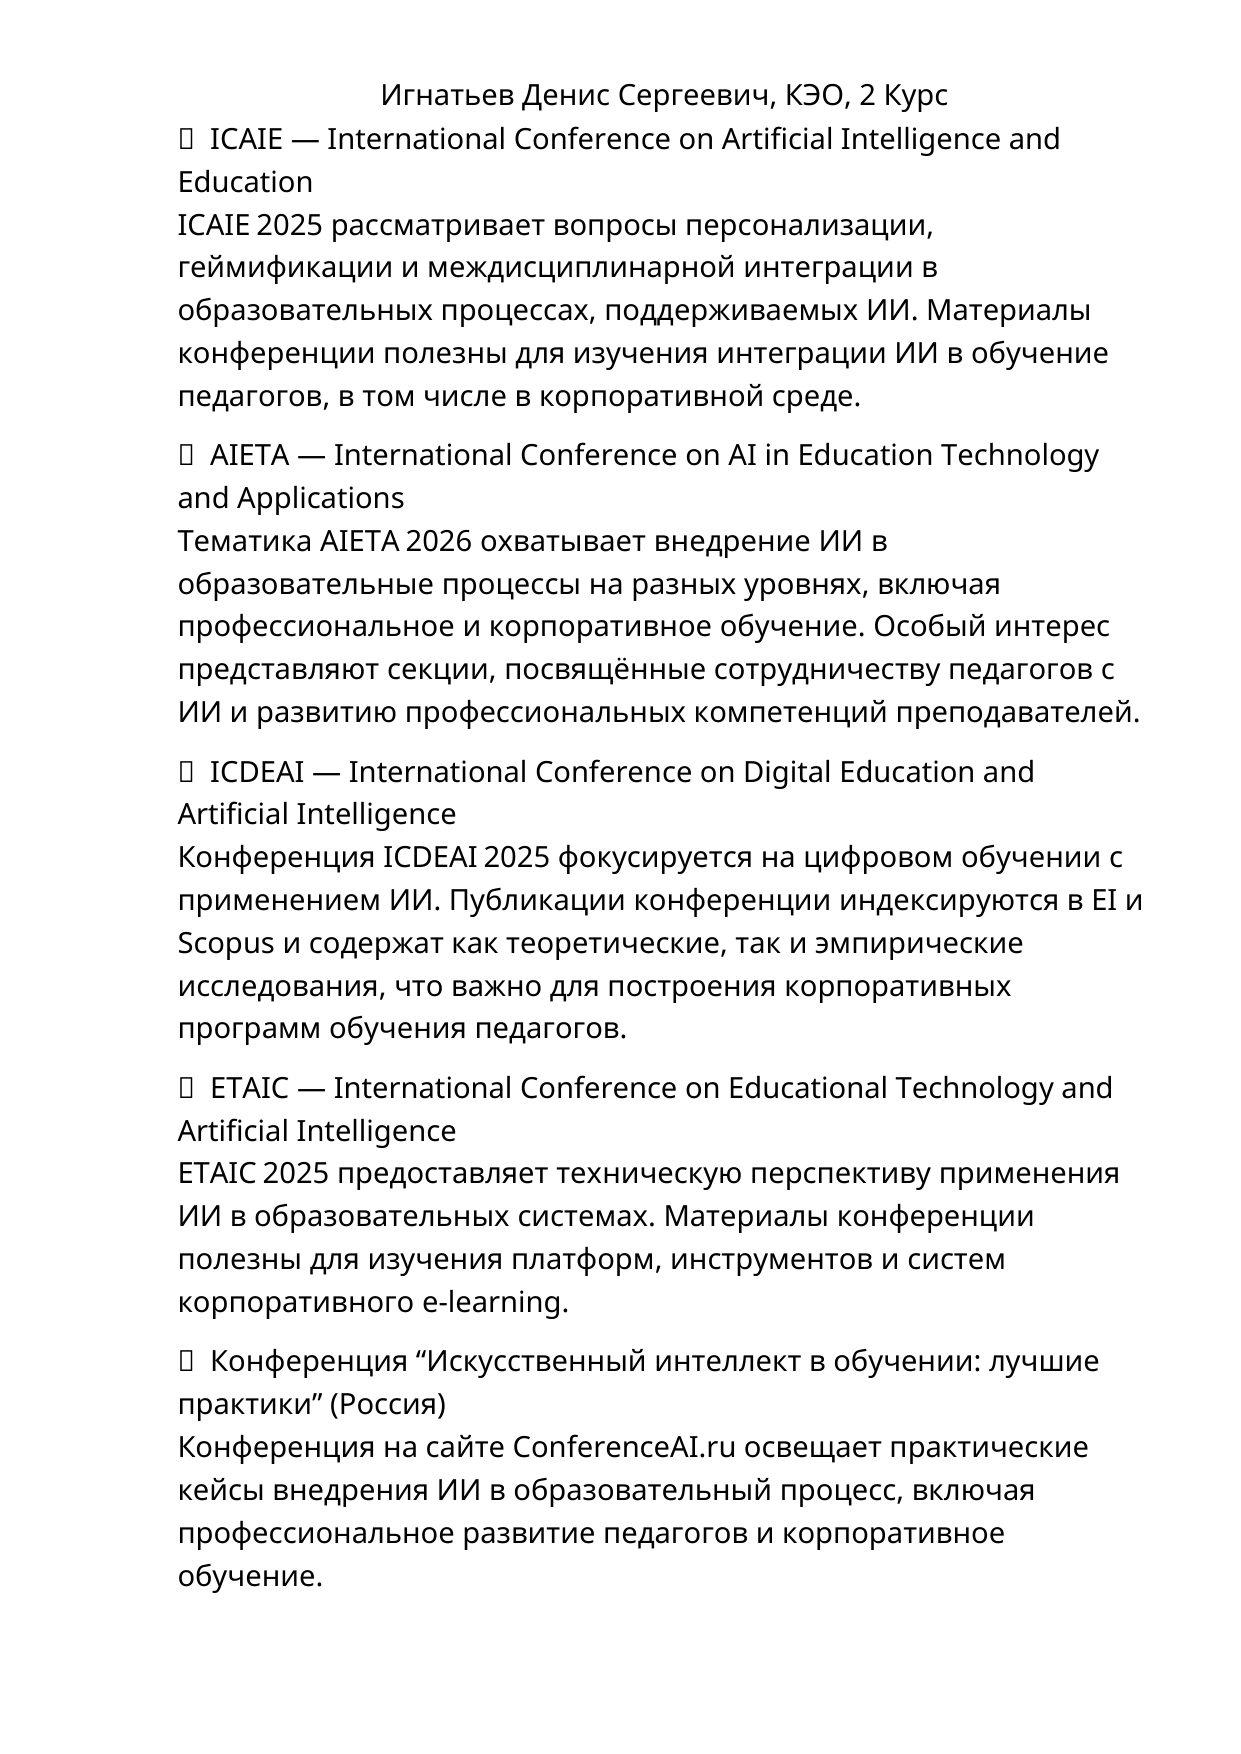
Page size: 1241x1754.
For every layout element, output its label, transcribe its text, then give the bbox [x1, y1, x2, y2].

text  Конференция “Искусственный интеллект в обучении: лучшие практики” (Россия) Конференция на сайте ConferenceAI.ru освещает практические кейсы внедрения ИИ в образовательный процесс, включая профессиональное развитие педагогов и корпоративное обучение. [177, 1341, 1152, 1594]
text  ICAIE — International Conference on Artificial Intelligence and Education ICAIE 2025 рассматривает вопросы персонализации, геймификации и междисциплинарной интеграции в образовательных процессах, поддерживаемых ИИ. Материалы конференции полезны для изучения интеграции ИИ в обучение педагогов, в том числе в корпоративной среде. [177, 118, 1152, 415]
text  ETAIC — International Conference on Educational Technology and Artificial Intelligence ETAIC 2025 предоставляет техническую перспективу применения ИИ в образовательных системах. Материалы конференции полезны для изучения платформ, инструментов и систем корпоративного e-learning. [177, 1067, 1152, 1321]
text  AIETA — International Conference on AI in Education Technology and Applications Тематика AIETA 2026 охватывает внедрение ИИ в образовательные процессы на разных уровнях, включая профессиональное и корпоративное обучение. Особый интерес представляют секции, посвящённые сотрудничеству педагогов с ИИ и развитию профессиональных компетенций преподавателей. [177, 434, 1152, 731]
text  ICDEAI — International Conference on Digital Education and Artificial Intelligence Конференция ICDEAI 2025 фокусируется на цифровом обучении с применением ИИ. Публикации конференции индексируются в EI и Scopus и содержат как теоретические, так и эмпирические исследования, что важно для построения корпоративных программ обучения педагогов. [177, 751, 1152, 1047]
